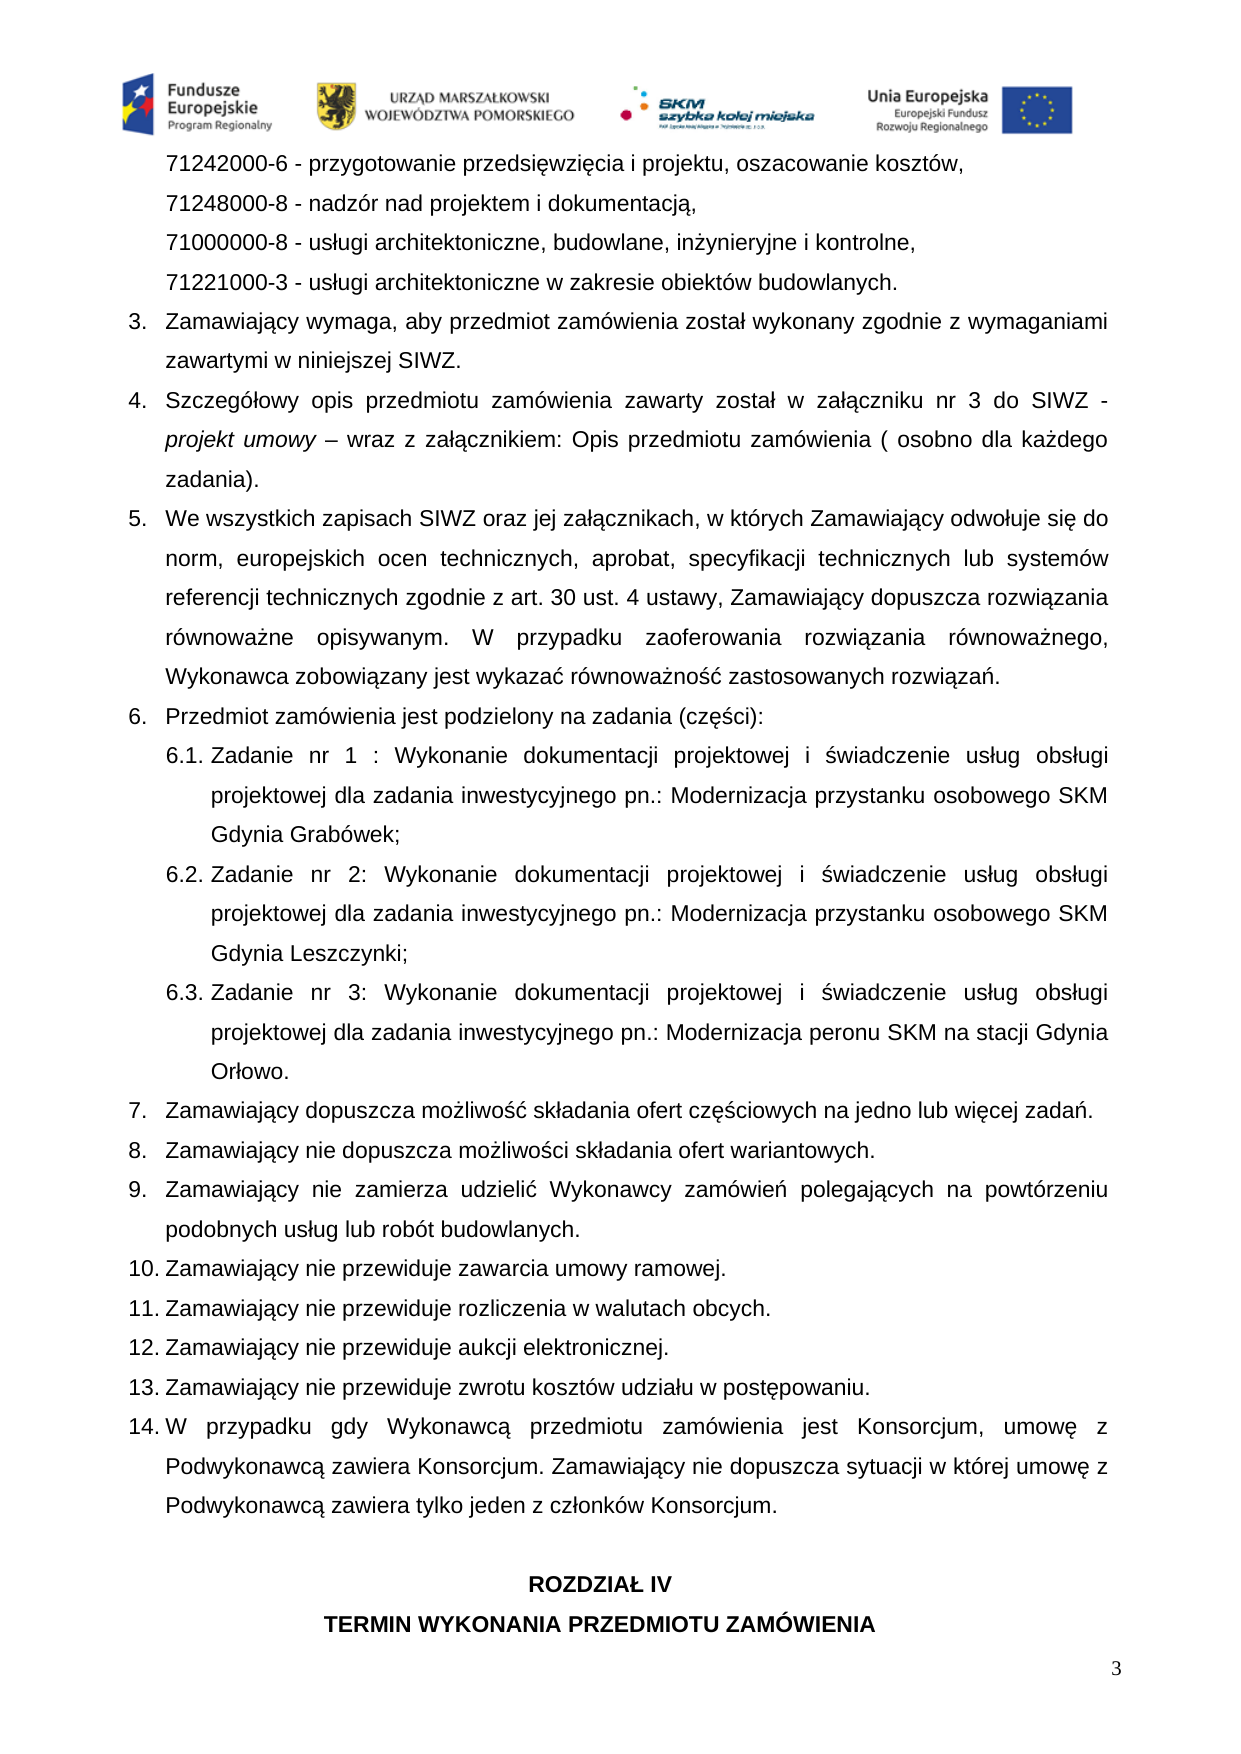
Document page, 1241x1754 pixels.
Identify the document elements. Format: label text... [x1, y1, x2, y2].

picture [113, 73, 1087, 150]
list Zamawiający nie dopuszcza możliwości składania ofert wariantowych. [128, 1137, 1109, 1163]
list 71221000-3 - usługi architektoniczne w zakresie obiektów budowlanych. [166, 268, 1109, 295]
list Zamawiający nie zamierza udzielić Wykonawcy zamówień polegających na powtórzeniu podobnych usług lub robót budowlanych. [128, 1176, 1109, 1242]
list Zadanie nr 1 : Wykonanie dokumentacji projektowej i świadczenie usług obsługi projektowej dla zadania inwestycyjnego pn.: Modernizacja przystanku osobowego SKM Gdynia Grabówek; [166, 742, 1109, 847]
list Zamawiający nie przewiduje zwrotu kosztów udziału w postępowaniu. [128, 1374, 1109, 1400]
list Zadanie nr 2: Wykonanie dokumentacji projektowej i świadczenie usług obsługi projektowej dla zadania inwestycyjnego pn.: Modernizacja przystanku osobowego SKM Gdynia Leszczynki; [166, 861, 1109, 966]
list Zamawiający wymaga, aby przedmiot zamówienia został wykonany zgodnie z wymaganiami zawartymi w niniejszej SIWZ. [128, 308, 1109, 374]
list Przedmiot zamówienia jest podzielony na zadania (części): [128, 703, 1109, 729]
list 71242000-6 - przygotowanie przedsięwzięcia i projektu, oszacowanie kosztów, [166, 150, 1109, 176]
list 71248000-8 - nadzór nad projektem i dokumentacją, [166, 189, 1109, 216]
text ROZDZIAŁ IV [91, 1571, 1109, 1598]
list Szczegółowy opis przedmiotu zamówienia zawarty został w załączniku nr 3 do SIWZ - projekt umowy – wraz z załącznikiem: Opis przedmiotu zamówienia ( osobno dla każdego zadania). [128, 387, 1109, 492]
list Zamawiający nie przewiduje zawarcia umowy ramowej. [128, 1255, 1109, 1282]
list 71000000-8 - usługi architektoniczne, budowlane, inżynieryjne i kontrolne, [166, 229, 1109, 255]
list Zadanie nr 3: Wykonanie dokumentacji projektowej i świadczenie usług obsługi projektowej dla zadania inwestycyjnego pn.: Modernizacja peronu SKM na stacji Gdynia Orłowo. [166, 979, 1109, 1084]
list Zamawiający dopuszcza możliwość składania ofert częściowych na jedno lub więcej zadań. [128, 1097, 1109, 1124]
text TERMIN WYKONANIA PRZEDMIOTU ZAMÓWIENIA [91, 1611, 1109, 1637]
list Zamawiający nie przewiduje rozliczenia w walutach obcych. [128, 1295, 1109, 1321]
list We wszystkich zapisach SIWZ oraz jej załącznikach, w których Zamawiający odwołuje się do norm, europejskich ocen technicznych, aprobat, specyfikacji technicznych lub systemów referencji technicznych zgodnie z art. 30 ust. 4 ustawy, Zamawiający dopuszcza rozwiązania równoważne opisywanym. W przypadku zaoferowania rozwiązania równoważnego, Wykonawca zobowiązany jest wykazać równoważność zastosowanych rozwiązań. [128, 505, 1109, 689]
list W przypadku gdy Wykonawcą przedmiotu zamówienia jest Konsorcjum, umowę z Podwykonawcą zawiera Konsorcjum. Zamawiający nie dopuszcza sytuacji w której umowę z Podwykonawcą zawiera tylko jeden z członków Konsorcjum. [128, 1413, 1109, 1519]
list Zamawiający nie przewiduje aukcji elektronicznej. [128, 1334, 1109, 1361]
